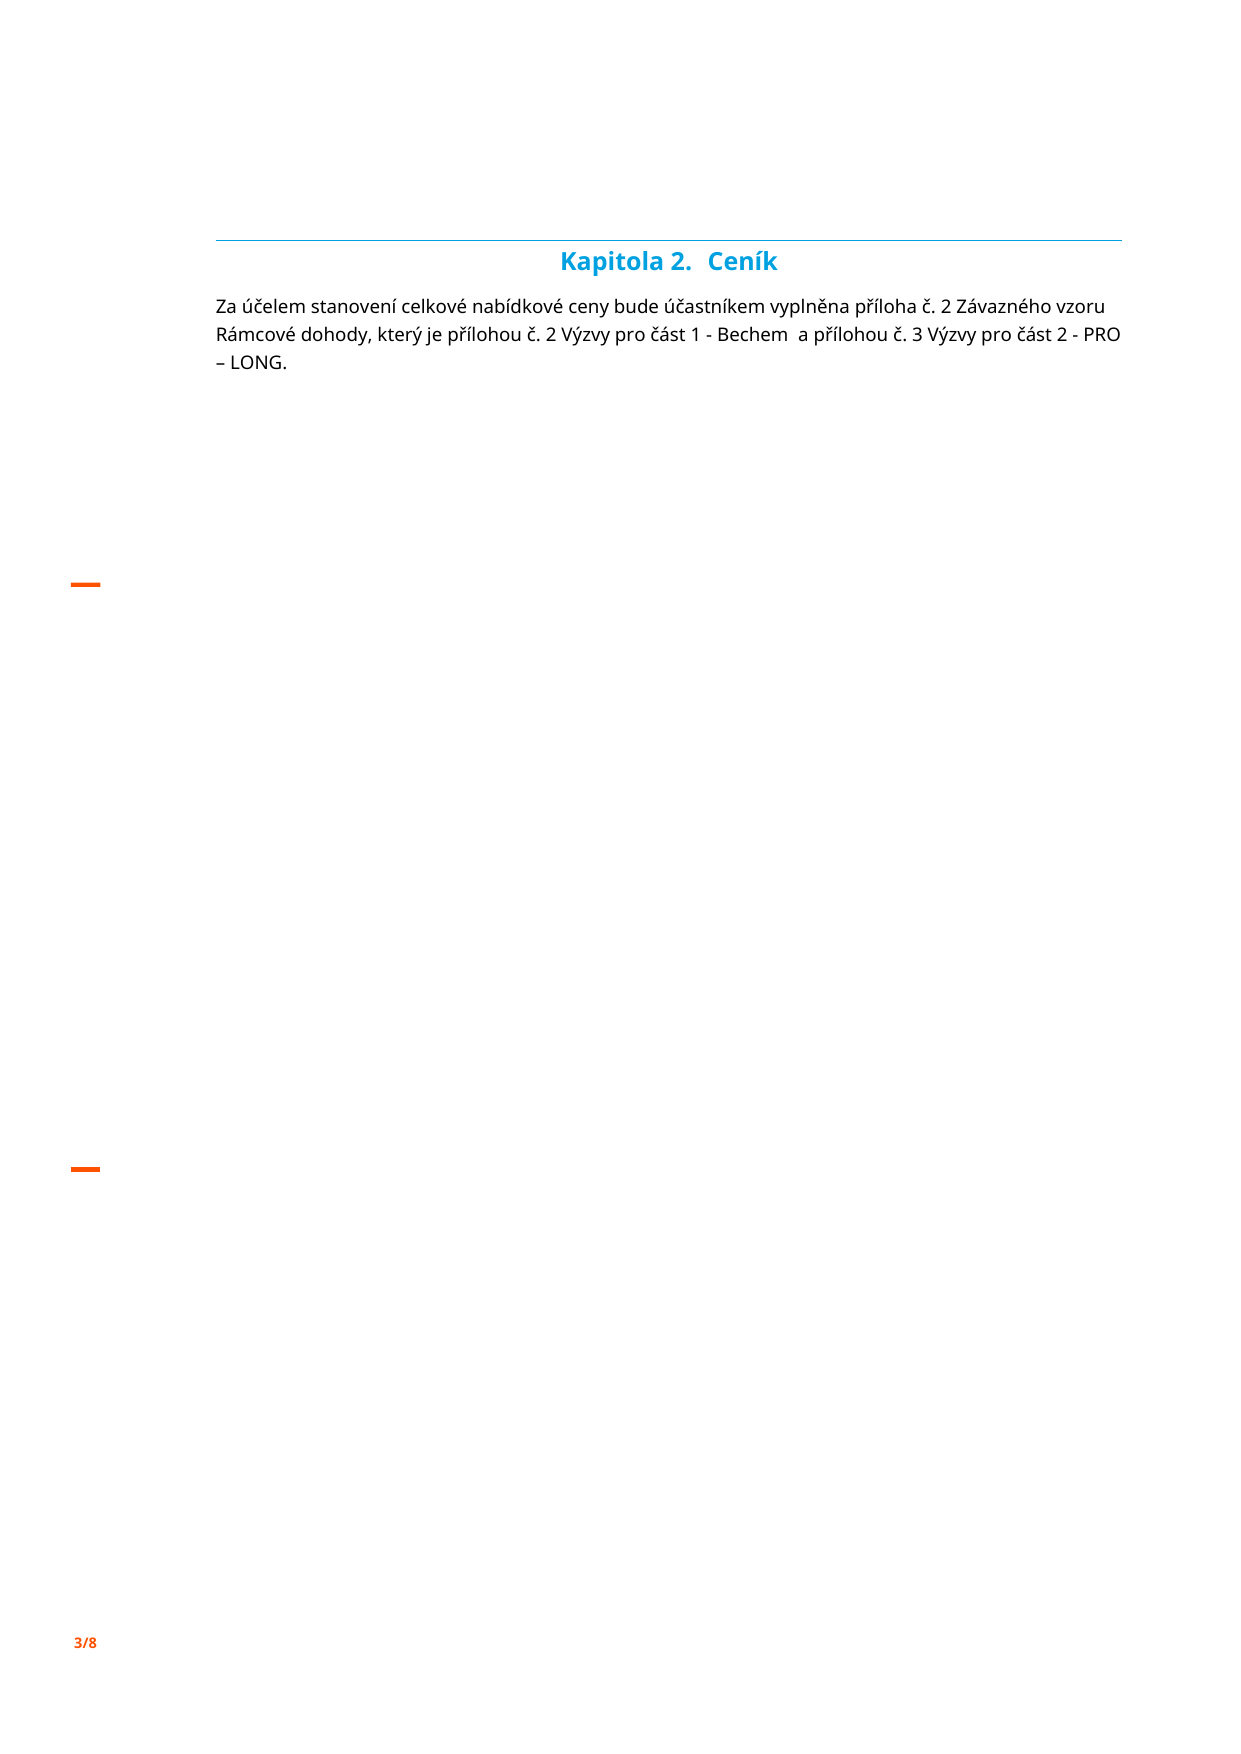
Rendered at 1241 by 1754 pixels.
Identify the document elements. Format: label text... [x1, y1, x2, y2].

subtitle Ceník [216, 241, 1122, 277]
text Za účelem stanovení celkové nabídkové ceny bude účastníkem vyplněna příloha č. 2 Závazného vzoru Rámcové dohody, který je přílohou č. 2 Výzvy pro část 1 - Bechem a přílohou č. 3 Výzvy pro část 2 - PRO – LONG. [216, 293, 1122, 375]
